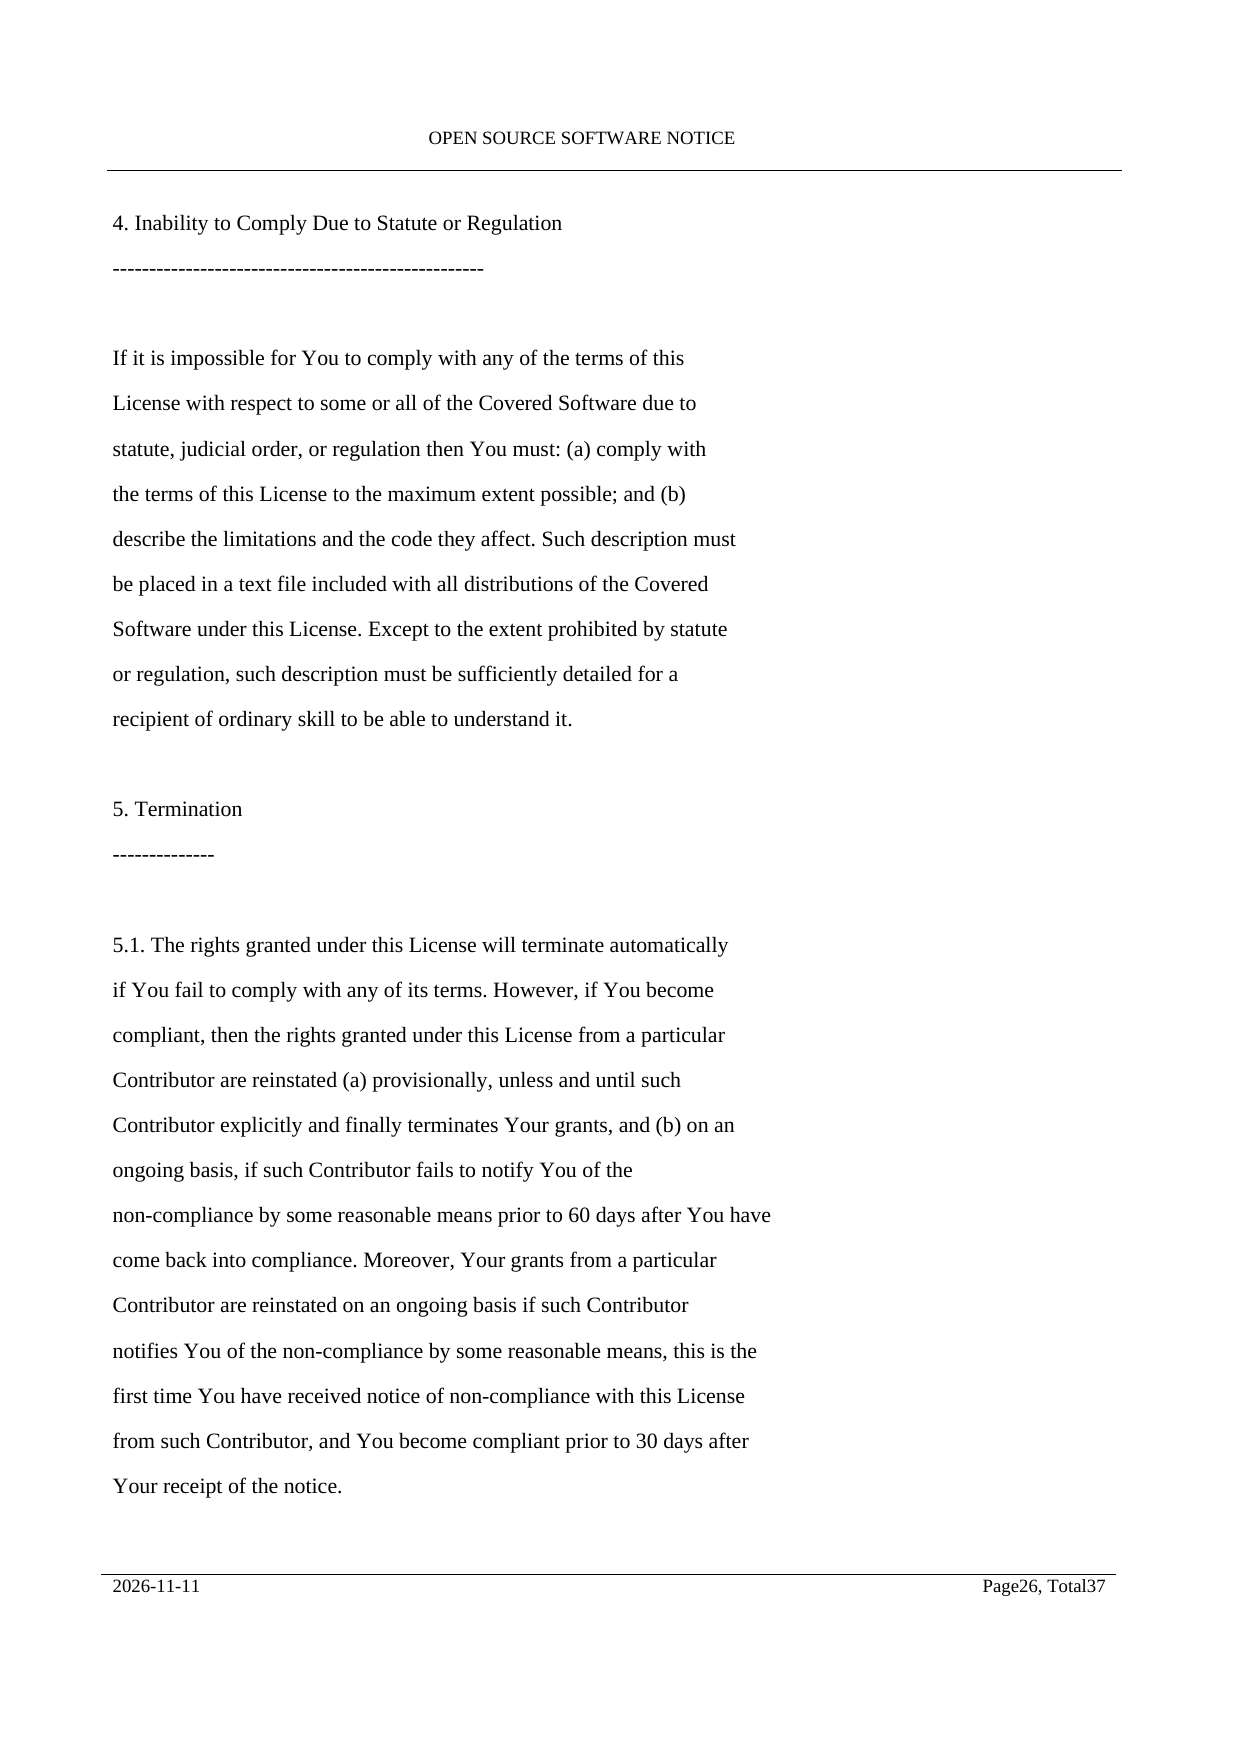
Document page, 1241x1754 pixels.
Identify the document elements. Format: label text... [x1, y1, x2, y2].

text non-compliance by some reasonable means prior to 60 days after You have [112, 1199, 1128, 1231]
text Software under this License. Except to the extent prohibited by statute [112, 612, 1128, 645]
text If it is impossible for You to comply with any of the terms of this [112, 342, 1128, 374]
text Contributor are reinstated (a) provisionally, unless and until such [112, 1063, 1128, 1096]
text 5.1. The rights granted under this License will terminate automatically [112, 928, 1128, 961]
text 5. Termination [112, 793, 1128, 825]
text first time You have received notice of non-compliance with this License [112, 1379, 1128, 1412]
text License with respect to some or all of the Covered Software due to [112, 387, 1128, 419]
text if You fail to comply with any of its terms. However, if You become [112, 973, 1128, 1006]
text come back into compliance. Moreover, Your grants from a particular [112, 1244, 1128, 1276]
text be placed in a text file included with all distributions of the Covered [112, 567, 1128, 600]
text notifies You of the non-compliance by some reasonable means, this is the [112, 1334, 1128, 1366]
text compliant, then the rights granted under this License from a particular [112, 1018, 1128, 1051]
text -------------- [112, 838, 1128, 870]
text Your receipt of the notice. [112, 1469, 1128, 1502]
text Contributor explicitly and finally terminates Your grants, and (b) on an [112, 1108, 1128, 1141]
text Contributor are reinstated on an ongoing basis if such Contributor [112, 1289, 1128, 1321]
text the terms of this License to the maximum extent possible; and (b) [112, 477, 1128, 509]
text recipient of ordinary skill to be able to understand it. [112, 702, 1128, 735]
text from such Contributor, and You become compliant prior to 30 days after [112, 1424, 1128, 1457]
text 4. Inability to Comply Due to Statute or Regulation [112, 206, 1128, 239]
text statute, judicial order, or regulation then You must: (a) comply with [112, 432, 1128, 464]
text describe the limitations and the code they affect. Such description must [112, 522, 1128, 554]
text or regulation, such description must be sufficiently detailed for a [112, 657, 1128, 690]
text --------------------------------------------------- [112, 251, 1128, 284]
text ongoing basis, if such Contributor fails to notify You of the [112, 1153, 1128, 1186]
